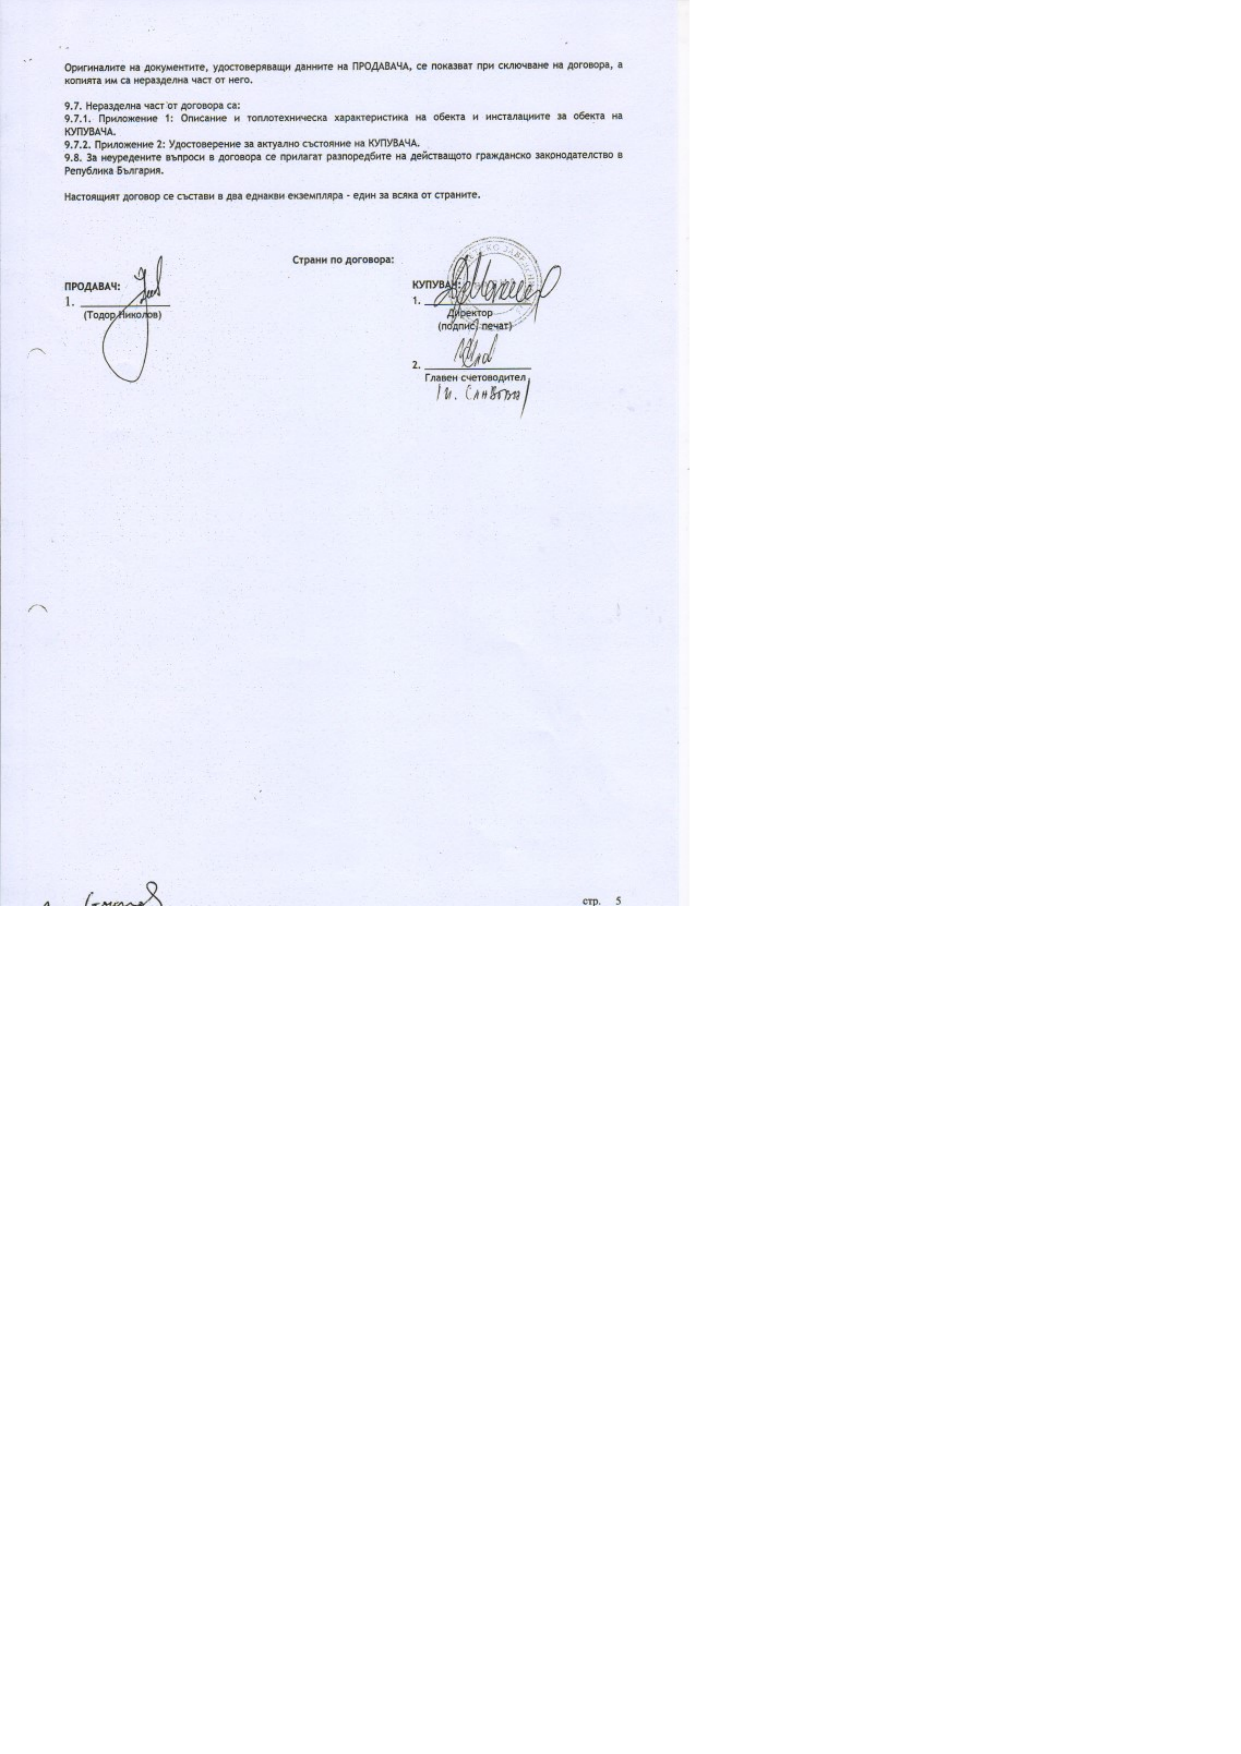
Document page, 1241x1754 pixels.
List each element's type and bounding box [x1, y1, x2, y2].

picture [0, 0, 695, 906]
